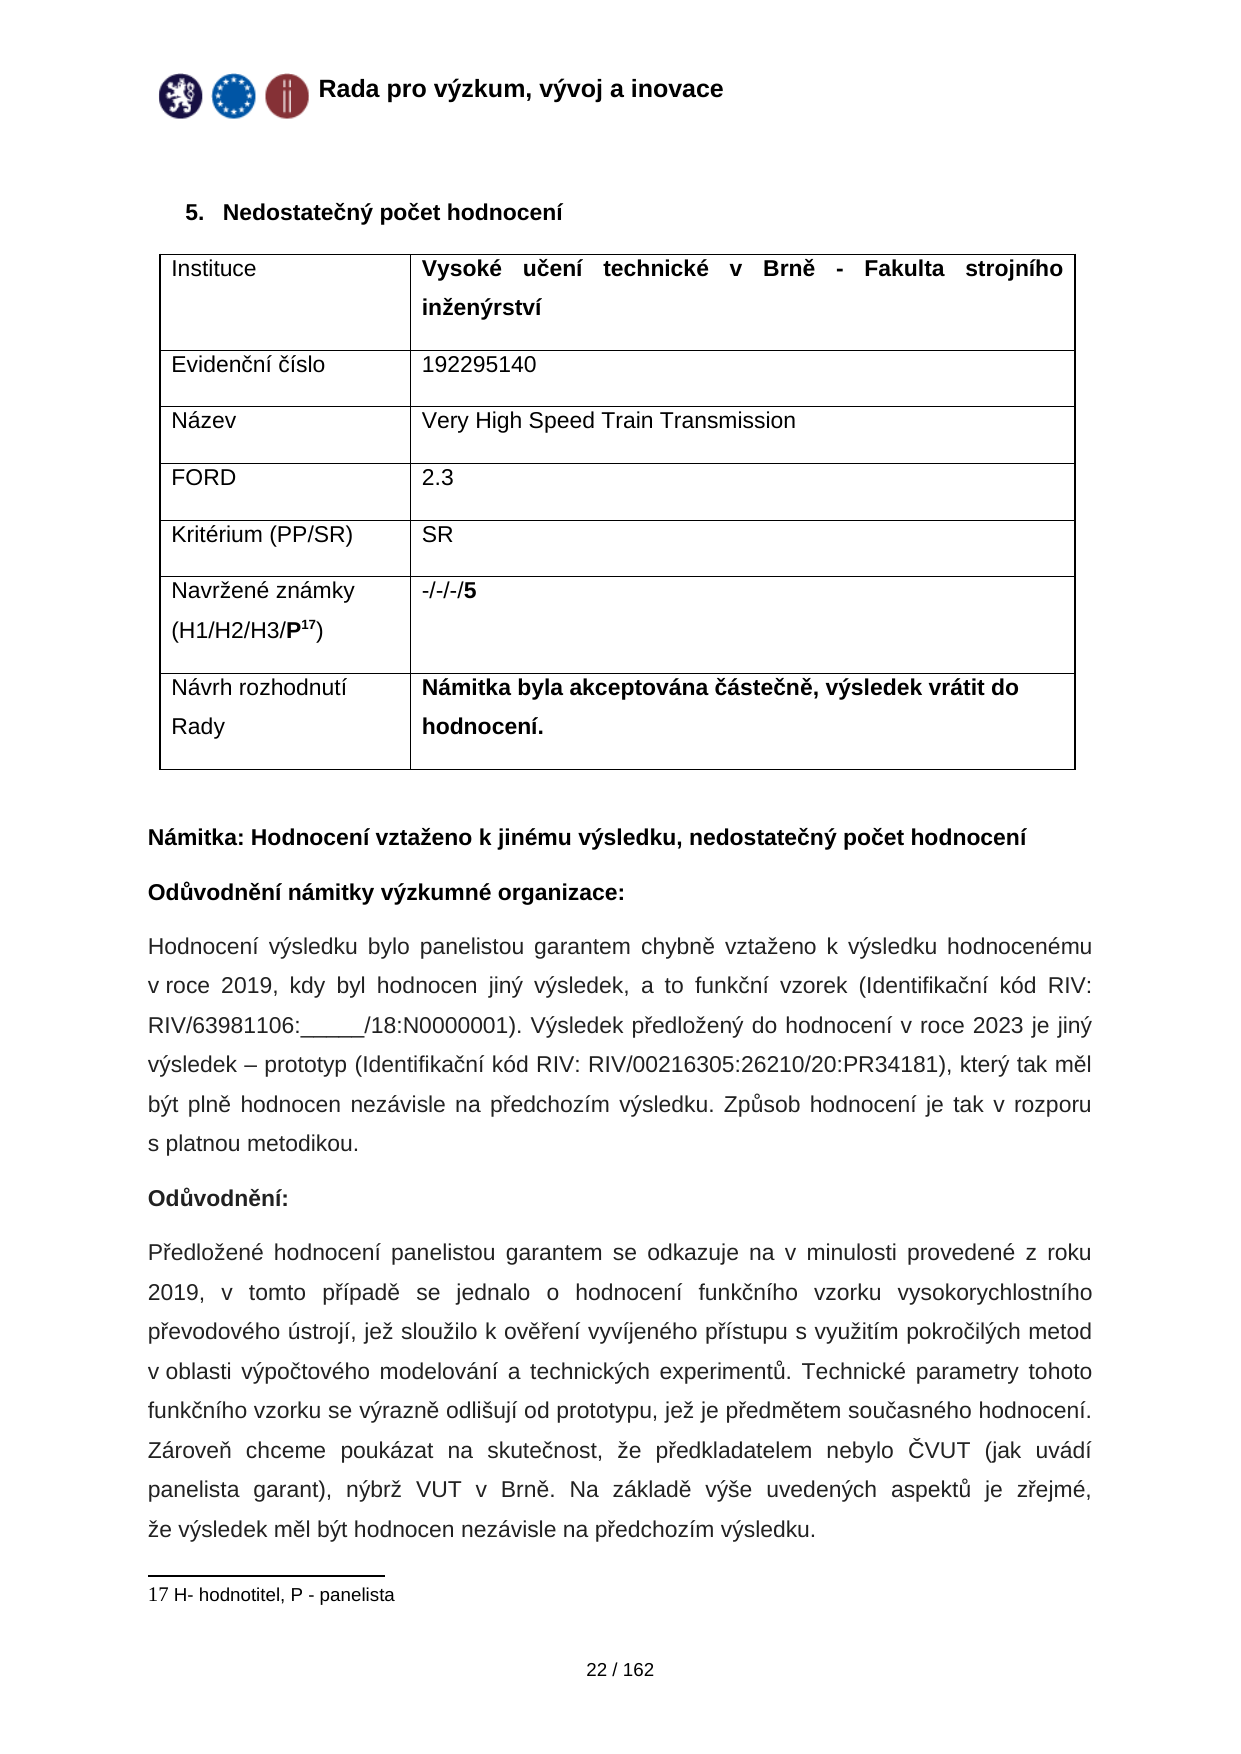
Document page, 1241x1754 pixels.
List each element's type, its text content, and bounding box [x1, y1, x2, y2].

table_cell 2.3 [411, 464, 1074, 519]
table_cell 192295140 [411, 351, 1074, 406]
table_cell Námitka byla akceptována částečně, výsledek vrátit do hodnocení. [411, 674, 1074, 768]
table_header Instituce [161, 255, 410, 349]
text Odůvodnění: [148, 1185, 1093, 1211]
table_cell Navržené známky (H1/H2/H3/P) [161, 577, 410, 672]
table_cell -/-/-/5 [411, 577, 1074, 672]
text Námitka: Hodnocení vztaženo k jinému výsledku, nedostatečný počet hodnocení [148, 824, 1093, 850]
table_cell Název [161, 407, 410, 463]
text Odůvodnění námitky výzkumné organizace: [148, 878, 1093, 905]
table_cell Kritérium (PP/SR) [161, 521, 410, 576]
subtitle Nedostatečný počet hodnocení [185, 199, 1093, 225]
table_cell Evidenční číslo [161, 351, 410, 406]
table_cell SR [411, 521, 1074, 576]
table_header Vysoké učení technické v Brně - Fakulta strojního inženýrství [411, 255, 1074, 349]
text Hodnocení výsledku bylo panelistou garantem chybně vztaženo k výsledku hodnocenému v roce 2019, kdy byl hodnocen jiný výsledek, a to funkční vzorek (Identifikační kód RIV: RIV/63981106:_____/18:N0000001). Výsledek předložený do hodnocení v roce 2023 je jiný výsledek – prototyp (Identifikační kód RIV: RIV/00216305:26210/20:PR34181), který tak měl být plně hodnocen nezávisle na předchozím výsledku. Způsob hodnocení je tak v rozporu s platnou metodikou. [148, 933, 1093, 1157]
text Předložené hodnocení panelistou garantem se odkazuje na v minulosti provedené z roku 2019, v tomto případě se jednalo o hodnocení funkčního vzorku vysokorychlostního převodového ústrojí, jež sloužilo k ověření vyvíjeného přístupu s využitím pokročilých metod v oblasti výpočtového modelování a technických experimentů. Technické parametry tohoto funkčního vzorku se výrazně odlišují od prototypu, jež je předmětem současného hodnocení. Zároveň chceme poukázat na skutečnost, že předkladatelem nebylo ČVUT (jak uvádí panelista garant), nýbrž VUT v Brně. Na základě výše uvedených aspektů je zřejmé, že výsledek měl být hodnocen nezávisle na předchozím výsledku. [148, 1239, 1093, 1542]
picture [158, 73, 309, 120]
table_cell Very High Speed Train Transmission [411, 407, 1074, 463]
table_cell FORD [161, 464, 410, 519]
table_cell Návrh rozhodnutí Rady [161, 674, 410, 768]
